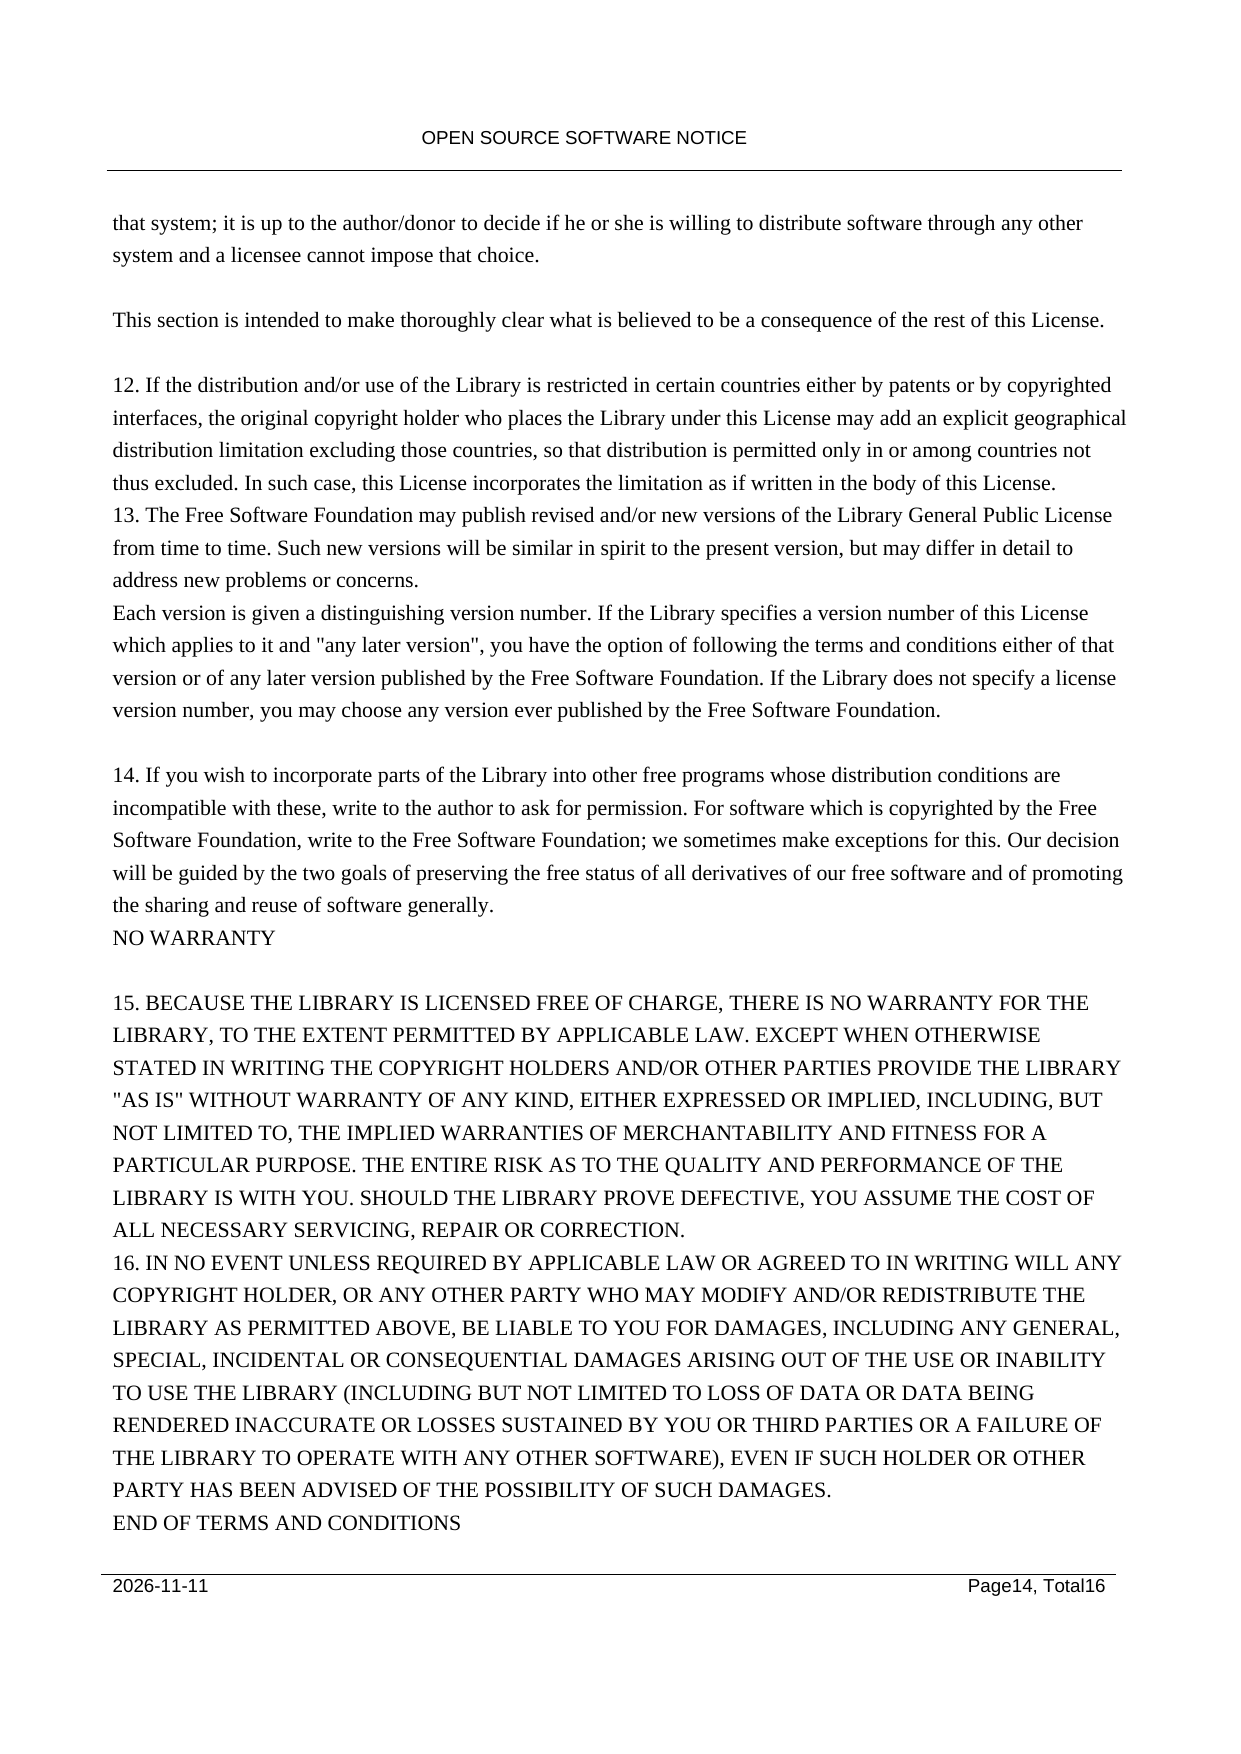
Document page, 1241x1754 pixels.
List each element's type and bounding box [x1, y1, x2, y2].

text [112, 206, 1128, 1539]
